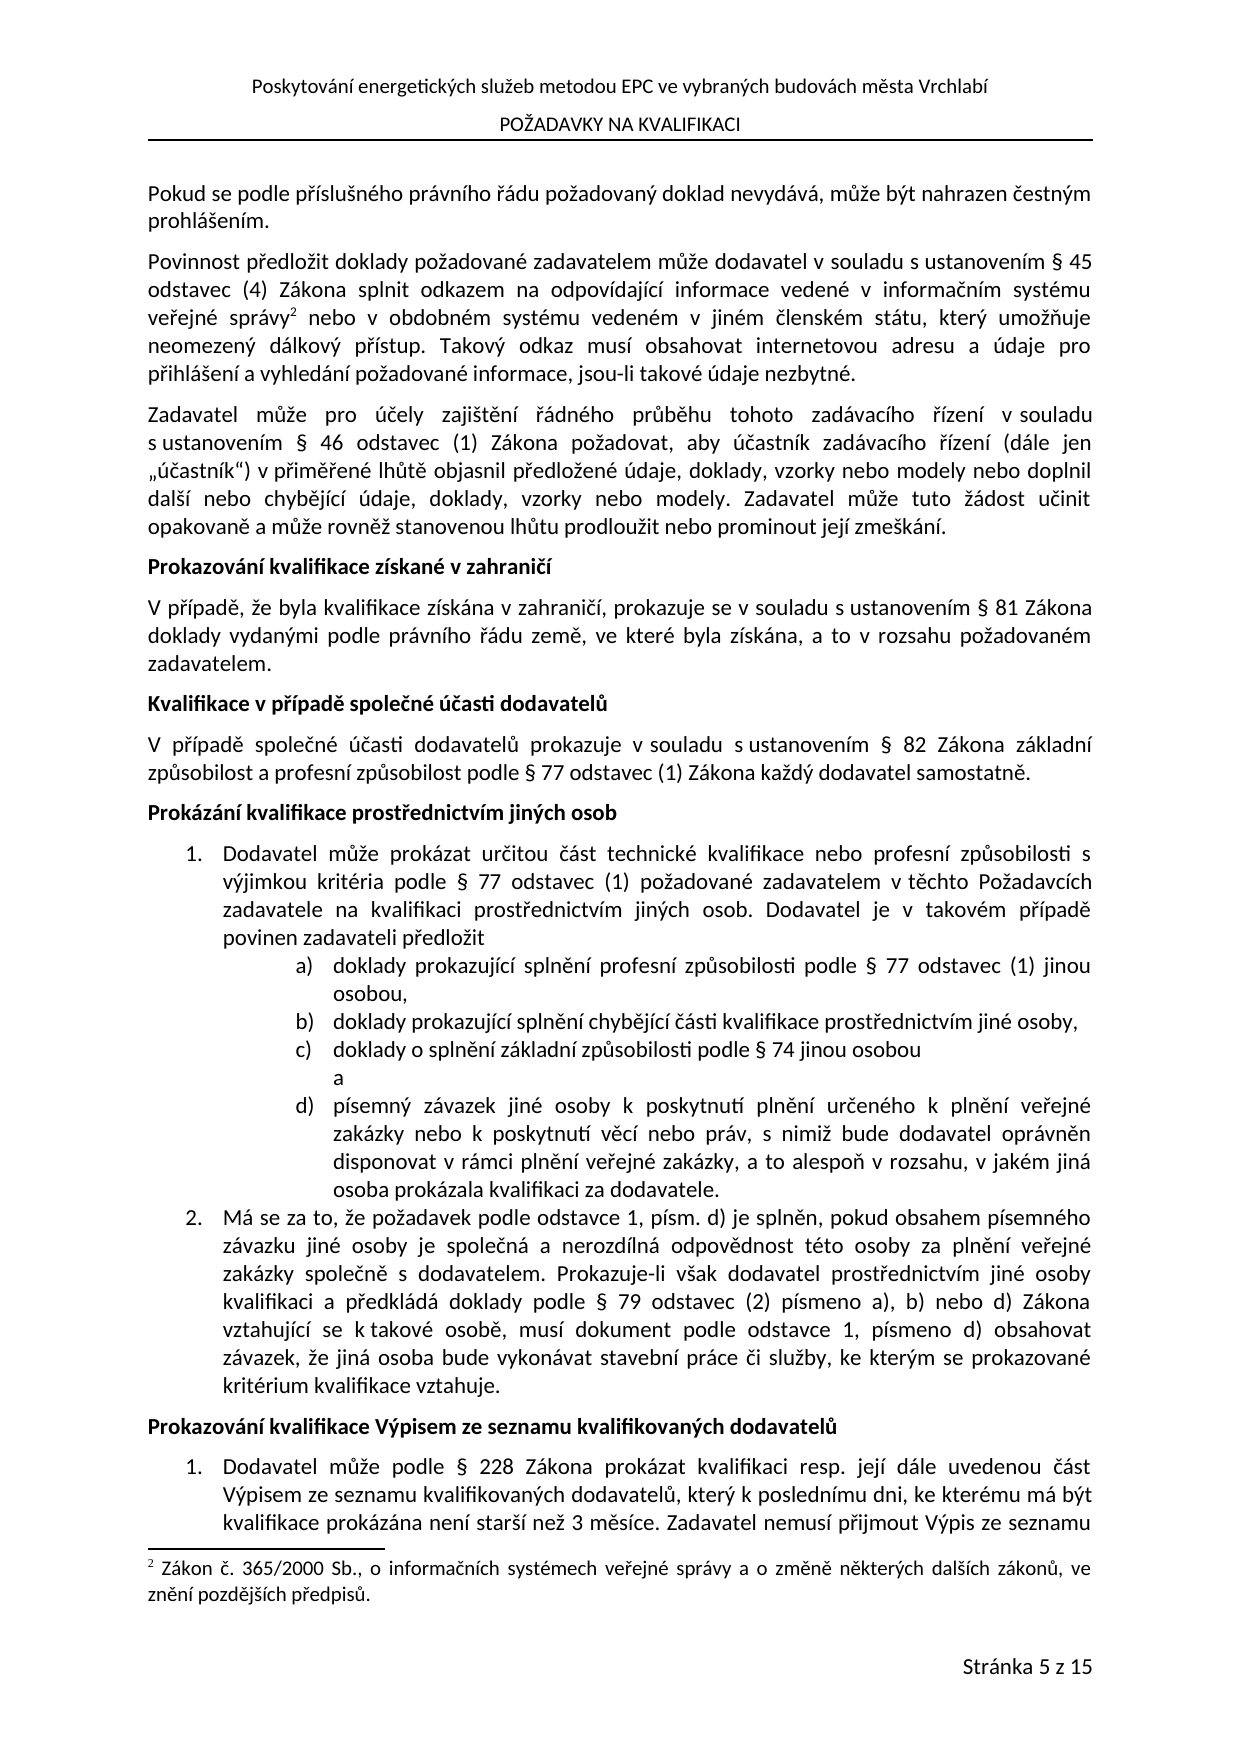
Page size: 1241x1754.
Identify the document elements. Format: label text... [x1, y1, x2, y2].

text Prokazování kvalifikace získané v zahraničí [148, 552, 1093, 580]
text Zadavatel může pro účely zajištění řádného průběhu tohoto zadávacího řízení v souladu s ustanovením § 46 odstavec (1) Zákona požadovat, aby účastník zadávacího řízení (dále jen „účastník“) v přiměřené lhůtě objasnil předložené údaje, doklady, vzorky nebo modely nebo doplnil další nebo chybějící údaje, doklady, vzorky nebo modely. Zadavatel může tuto žádost učinit opakovaně a může rovněž stanovenou lhůtu prodloužit nebo prominout její zmeškání. [148, 400, 1093, 540]
text V případě, že byla kvalifikace získána v zahraničí, prokazuje se v souladu s ustanovením § 81 Zákona doklady vydanými podle právního řádu země, ve které byla získána, a to v rozsahu požadovaném zadavatelem. [148, 593, 1093, 677]
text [148, 179, 1093, 235]
list Má se za to, že požadavek podle odstavce 1, písm. d) je splněn, pokud obsahem písemného závazku jiné osoby je společná a nerozdílná odpovědnost této osoby za plnění veřejné zakázky společně s dodavatelem. Prokazuje-li však dodavatel prostřednictvím jiné osoby kvalifikaci a předkládá doklady podle § 79 odstavec (2) písmeno a), b) nebo d) Zákona vztahující se k takové osobě, musí dokument podle odstavce 1, písmeno d) obsahovat závazek, že jiná osoba bude vykonávat stavební práce či služby, ke kterým se prokazované kritérium kvalifikace vztahuje. [185, 1203, 1093, 1399]
list Dodavatel může prokázat určitou část technické kvalifikace nebo profesní způsobilosti s výjimkou kritéria podle § 77 odstavec (1) požadované zadavatelem v těchto Požadavcích zadavatele na kvalifikaci prostřednictvím jiných osob. Dodavatel je v takovém případě povinen zadavateli předložit [185, 839, 1093, 951]
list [185, 1452, 1093, 1537]
text V případě společné účasti dodavatelů prokazuje v souladu s ustanovením § 82 Zákona základní způsobilost a profesní způsobilost podle § 77 odstavec (1) Zákona každý dodavatel samostatně. [148, 730, 1093, 786]
list doklady o splnění základní způsobilosti podle § 74 jinou osobou [295, 1035, 1093, 1063]
list doklady prokazující splnění profesní způsobilosti podle § 77 odstavec (1) jinou osobou, [295, 951, 1093, 1007]
text Kvalifikace v případě společné účasti dodavatelů [148, 689, 1093, 717]
list písemný závazek jiné osoby k poskytnutí plnění určeného k plnění veřejné zakázky nebo k poskytnutí věcí nebo práv, s nimiž bude dodavatel oprávněn disponovat v rámci plnění veřejné zakázky, a to alespoň v rozsahu, v jakém jiná osoba prokázala kvalifikaci za dodavatele. [295, 1091, 1093, 1203]
text Prokázání kvalifikace prostřednictvím jiných osob [148, 798, 1093, 827]
list doklady prokazující splnění chybějící části kvalifikace prostřednictvím jiné osoby, [295, 1007, 1093, 1035]
text Povinnost předložit doklady požadované zadavatelem může dodavatel v souladu s ustanovením § 45 odstavec (4) Zákona splnit odkazem na odpovídající informace vedené v informačním systému veřejné správy nebo v obdobném systému vedeném v jiném členském státu, který umožňuje neomezený dálkový přístup. Takový odkaz musí obsahovat internetovou adresu a údaje pro přihlášení a vyhledání požadované informace, jsou-li takové údaje nezbytné. [148, 247, 1093, 387]
text Prokazování kvalifikace Výpisem ze seznamu kvalifikovaných dodavatelů [148, 1412, 1093, 1440]
list a [333, 1063, 1093, 1091]
